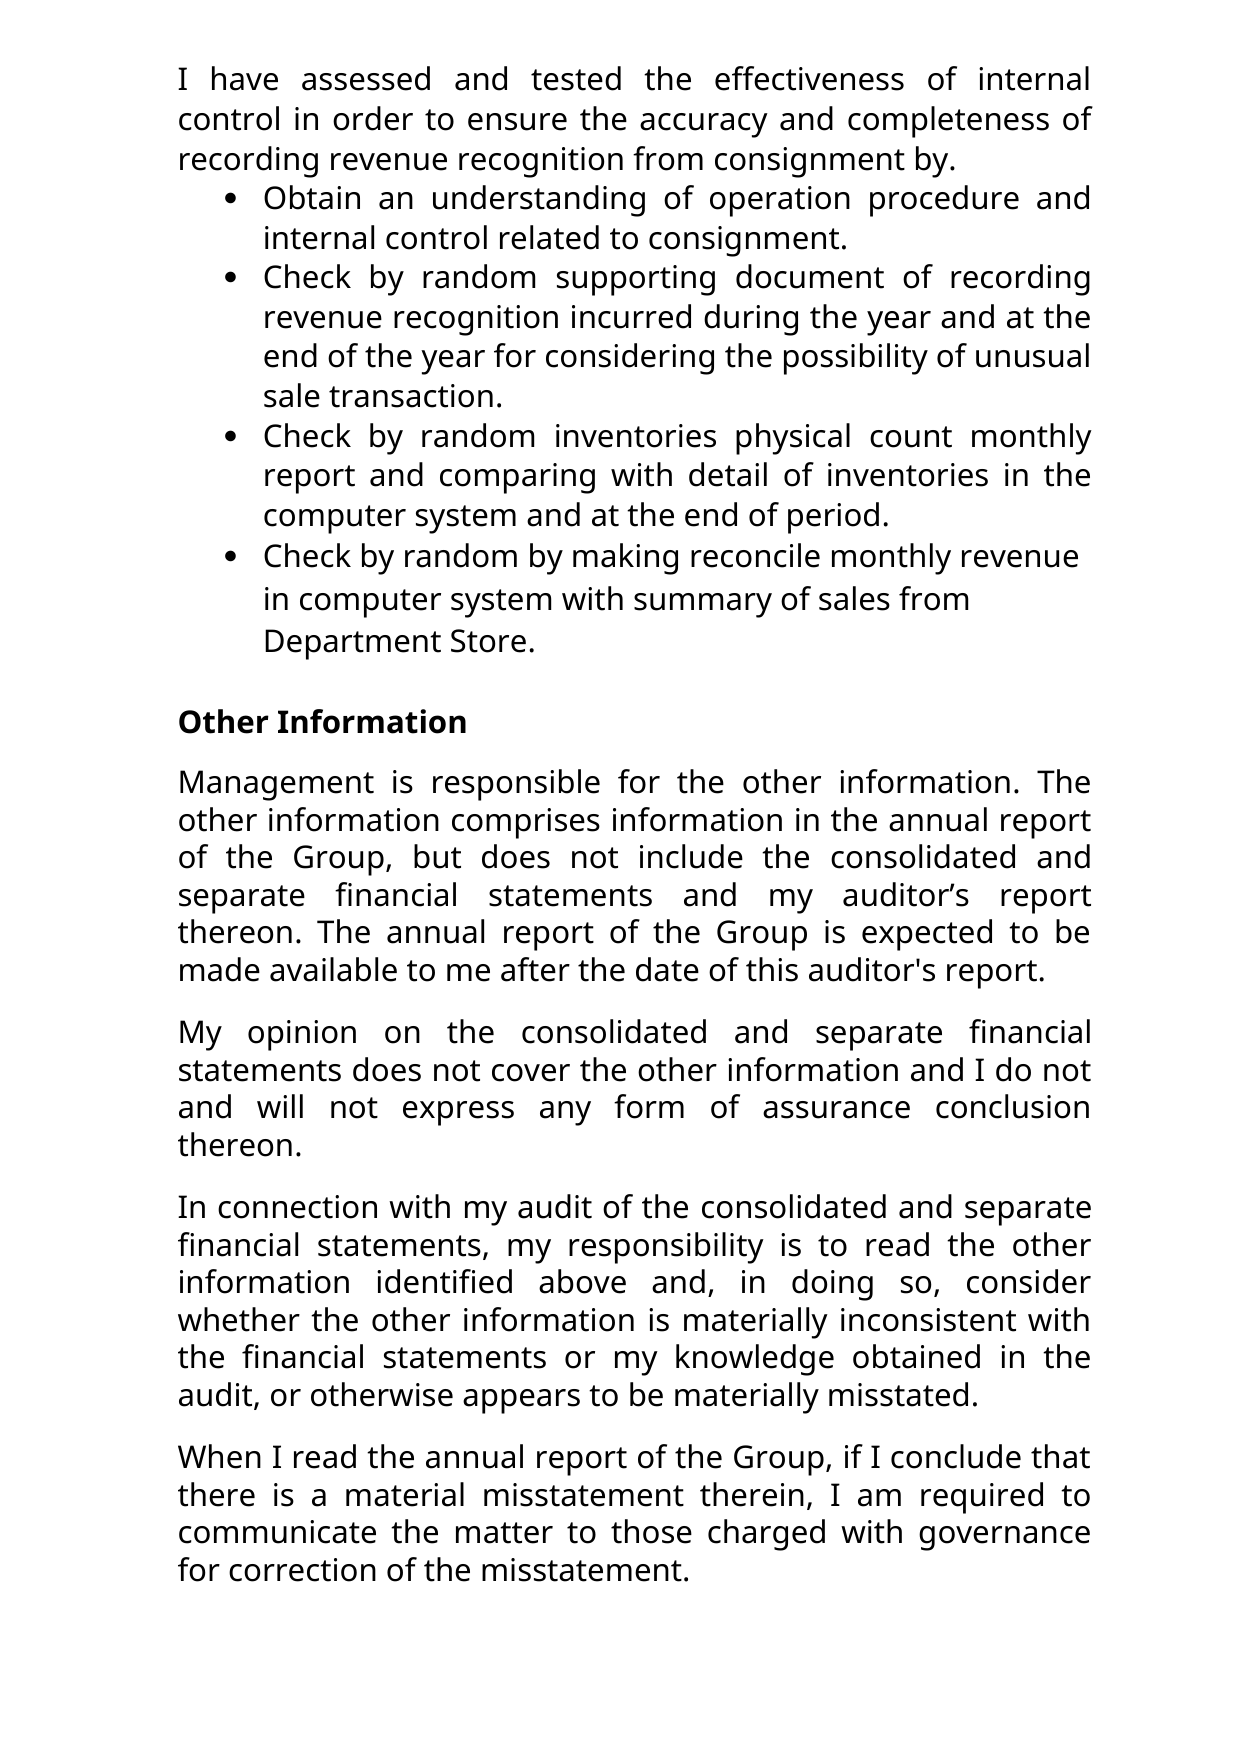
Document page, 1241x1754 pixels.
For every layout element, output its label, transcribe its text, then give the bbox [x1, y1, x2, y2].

text When I read the annual report of the Group, if I conclude that there is a material misstatement therein, I am required to communicate the matter to those charged with governance for correction of the misstatement. [177, 1439, 1092, 1589]
text Management is responsible for the other information. The other information comprises information in the annual report of the Group, but does not include the consolidated and separate financial statements and my auditor’s report thereon. The annual report of the Group is expected to be made available to me after the date of this auditor's report. [177, 764, 1092, 989]
text I have assessed and tested the effectiveness of internal control in order to ensure the accuracy and completeness of recording revenue recognition from consignment by. [177, 59, 1092, 178]
list Obtain an understanding of operation procedure and internal control related to consignment. [225, 178, 1092, 257]
list Check by random inventories physical count monthly report and comparing with detail of inventories in the computer system and at the end of period. [225, 415, 1092, 534]
list Check by random supporting document of recording revenue recognition incurred during the year and at the end of the year for considering the possibility of unusual sale transaction. [225, 257, 1092, 415]
text Other Information [177, 701, 1092, 741]
text In connection with my audit of the consolidated and separate financial statements, my responsibility is to read the other information identified above and, in doing so, consider whether the other information is materially inconsistent with the financial statements or my knowledge obtained in the audit, or otherwise appears to be materially misstated. [177, 1189, 1092, 1414]
text My opinion on the consolidated and separate financial statements does not cover the other information and I do not and will not express any form of assurance conclusion thereon. [177, 1014, 1092, 1164]
list Check by random by making reconcile monthly revenue in computer system with summary of sales from Department Store. [225, 534, 1092, 662]
